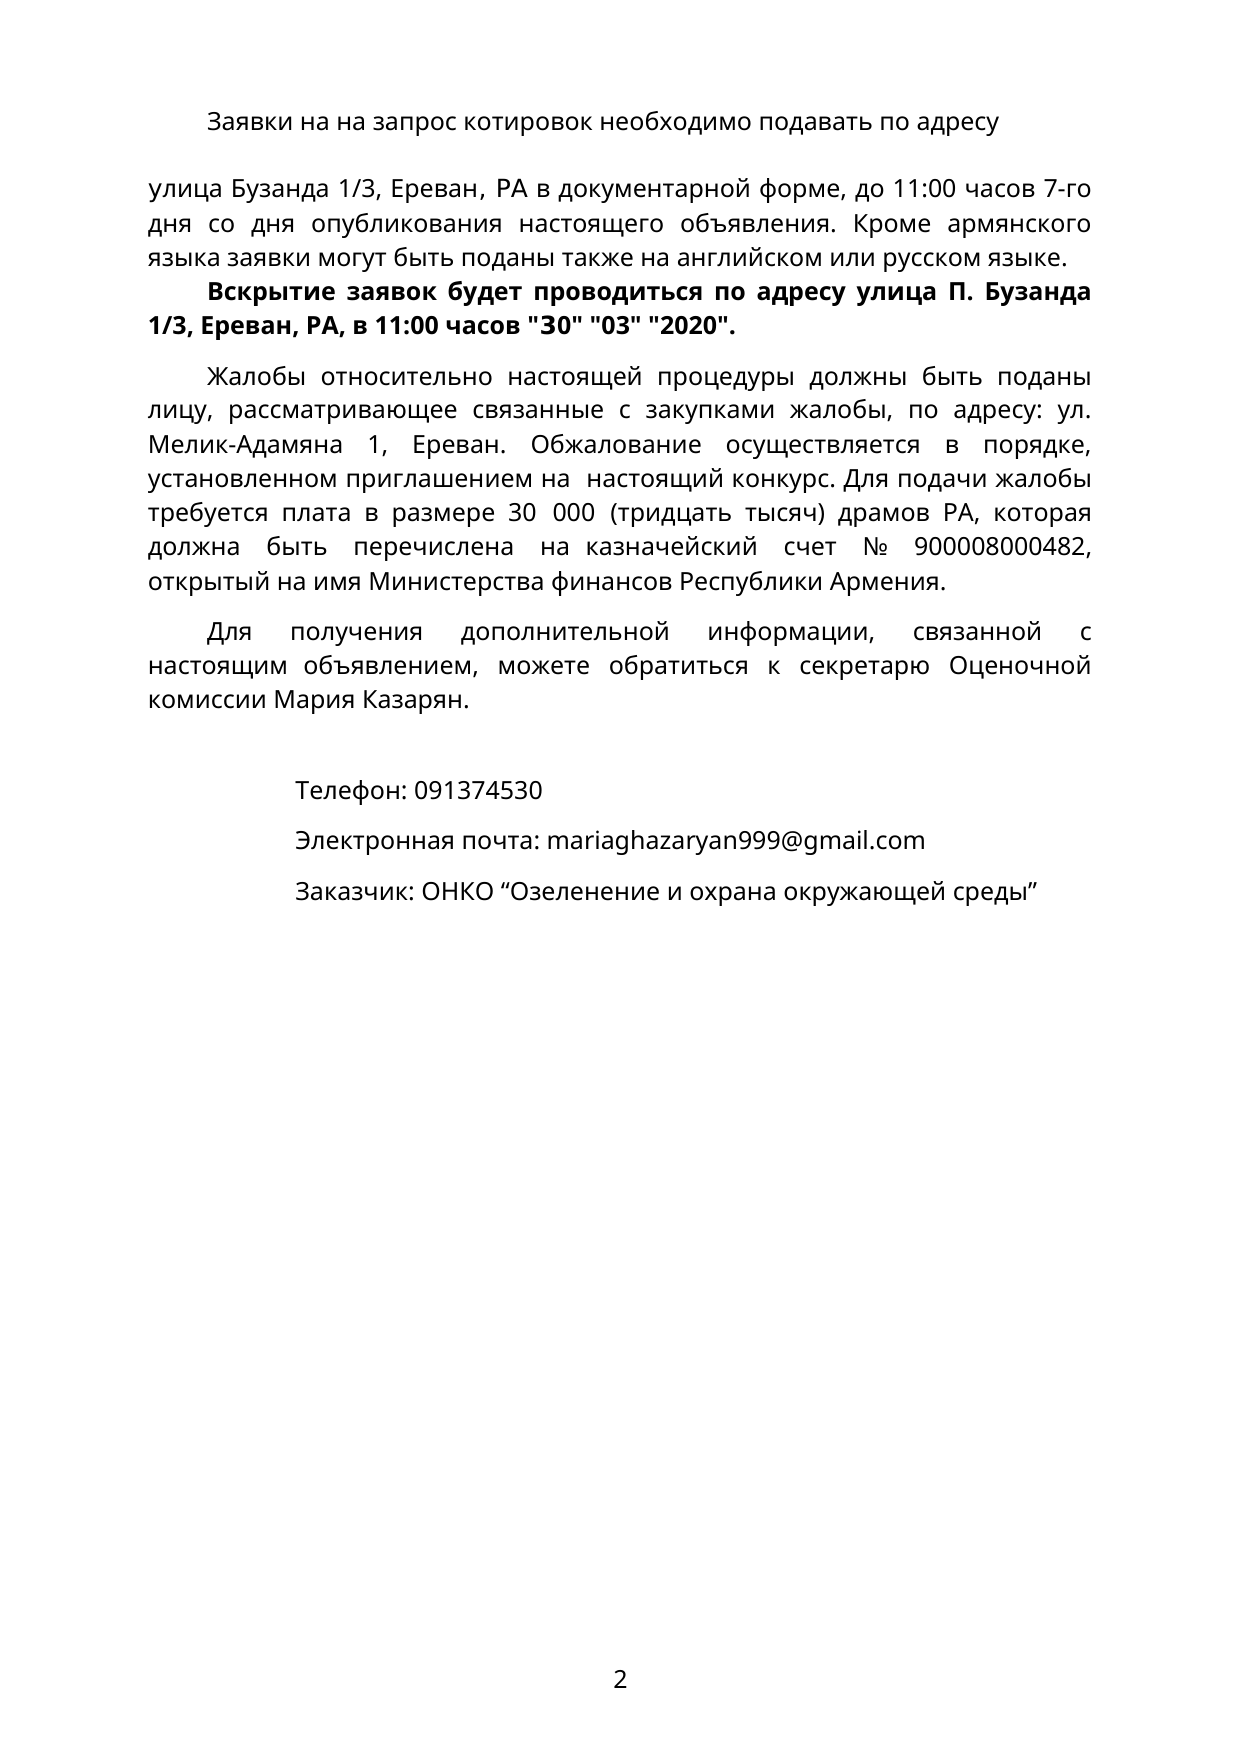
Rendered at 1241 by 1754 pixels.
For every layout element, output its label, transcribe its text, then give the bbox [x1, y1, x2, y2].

text улица Бузанда 1/3, Ереван, РА в документарной форме, до 11:00 часов 7-го дня со дня опубликования настоящего объявления. Кроме армянского языка заявки могут быть поданы также на английском или русском языке. [148, 171, 1092, 273]
text Жалобы относительно настоящей процедуры должны быть поданы лицу, рассматривающее связанные с закупками жалобы, по адресу: ул. Мелик-Адамяна 1, Ереван. Обжалование осуществляется в порядке, установленном приглашением на настоящий конкурс. Для подачи жалобы требуется плата в размере 30 000 (тридцать тысяч) драмов РА, которая должна быть перечислена на казначейский счет № 900008000482, открытый на имя Министерства финансов Республики Армения. [148, 358, 1092, 597]
text Заявки на на запрос котировок необходимо подавать по адресу [148, 103, 1092, 137]
text Для получения дополнительной информации, связанной с настоящим объявлением, можете обратиться к секретарю Оценочной комиссии Мария Казарян. [148, 614, 1092, 716]
text Заказчик: ОНКО “Озеленение и охрана окружающей среды” [220, 874, 1092, 908]
text Вскрытие заявок будет проводиться по адресу улица П. Бузанда 1/3, Ереван, РА, в 11:00 часов "30" "03" "2020". [148, 273, 1092, 341]
text Электронная почта: mariaghazaryan999@gmail.com [221, 823, 1092, 857]
text Телефон: 091374530 [295, 772, 1092, 806]
